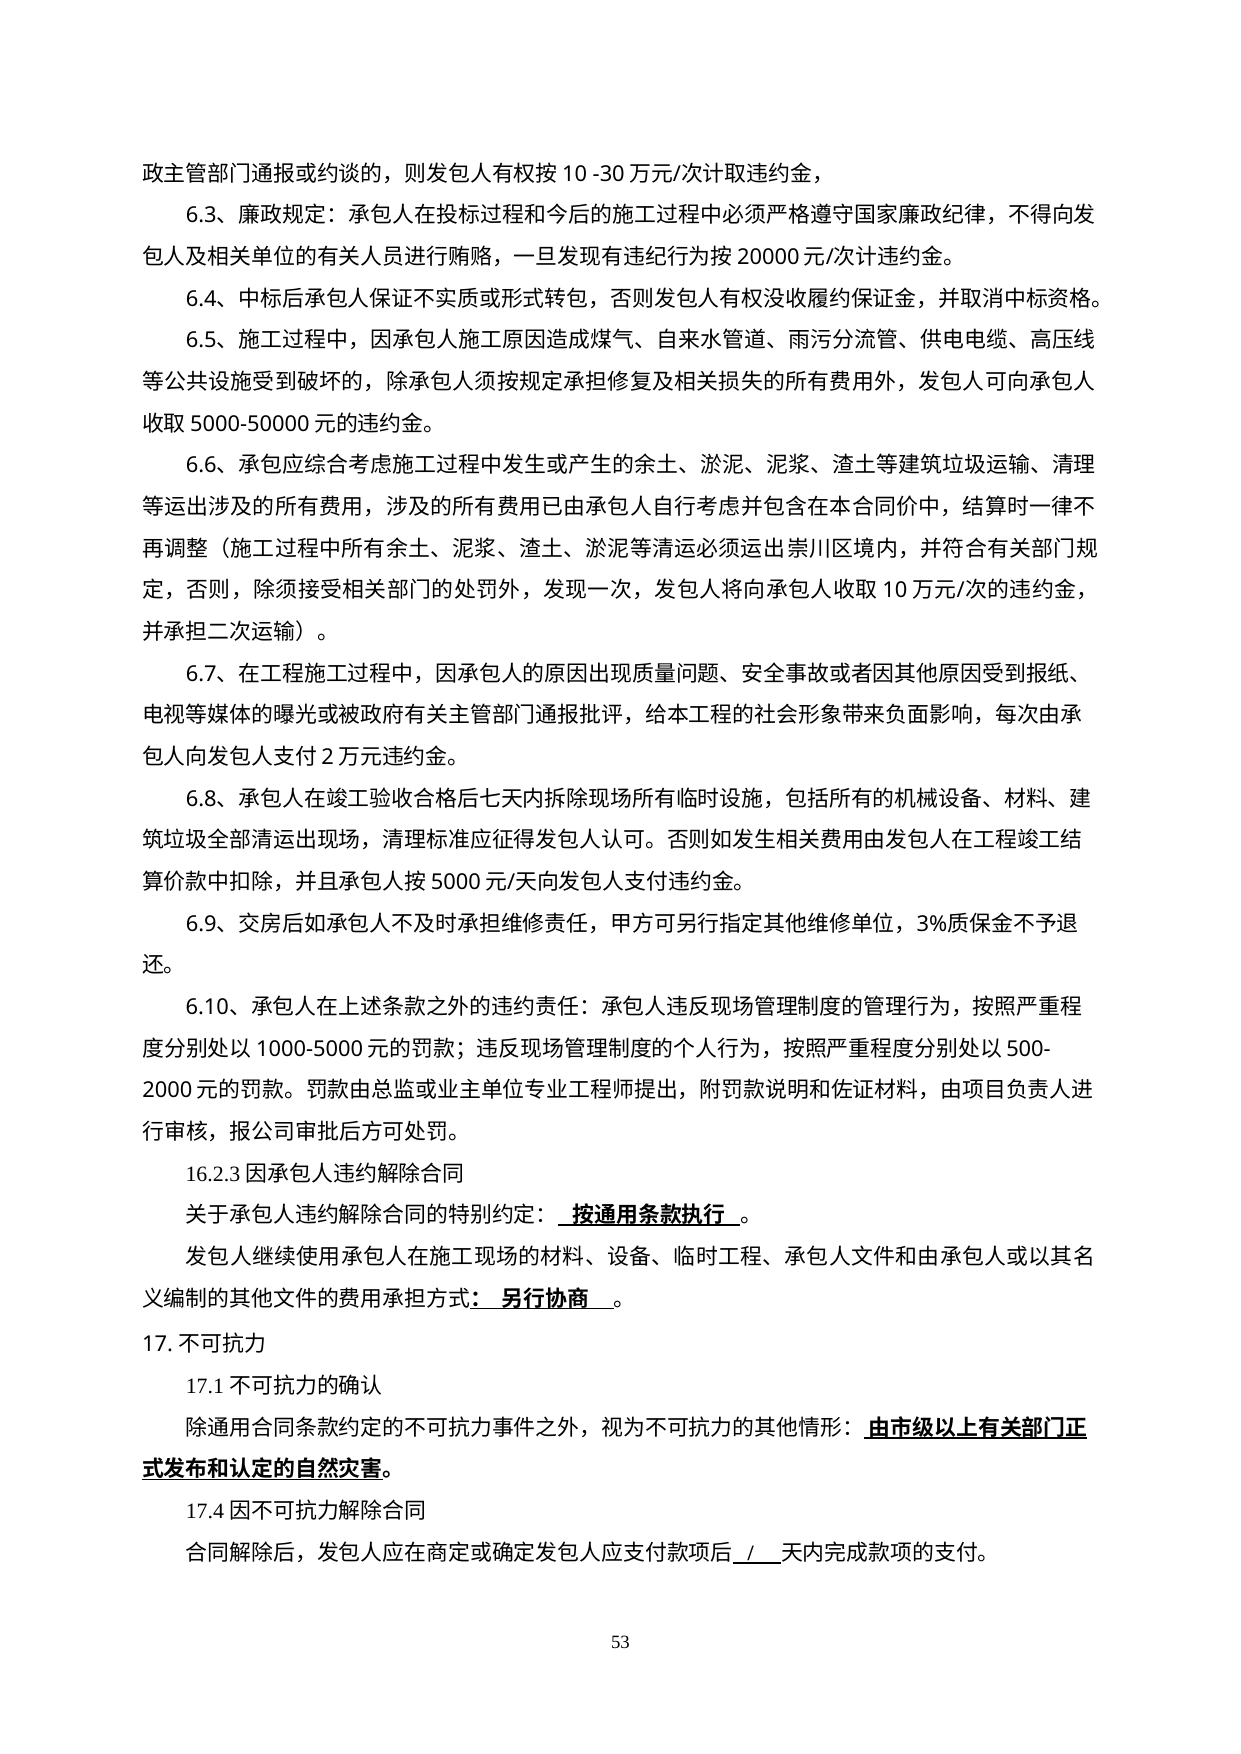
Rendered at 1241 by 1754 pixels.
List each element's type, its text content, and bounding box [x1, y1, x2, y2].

text 6.10、承包人在上述条款之外的违约责任：承包人违反现场管理制度的管理行为，按照严重程度分别处以1000-5000元的罚款；违反现场管理制度的个人行为，按照严重程度分别处以500-2000元的罚款。罚款由总监或业主单位专业工程师提出，附罚款说明和佐证材料，由项目负责人进行审核，报公司审批后方可处罚。 [142, 981, 1098, 1148]
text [142, 148, 1098, 189]
text 合同解除后，发包人应在商定或确定发包人应支付款项后 / 天内完成款项的支付。 [142, 1527, 1098, 1568]
text 6.6、承包应综合考虑施工过程中发生或产生的余土、淤泥、泥浆、渣土等建筑垃圾运输、清理等运出涉及的所有费用，涉及的所有费用已由承包人自行考虑并包含在本合同价中，结算时一律不再调整（施工过程中所有余土、泥浆、渣土、淤泥等清运必须运出崇川区境内，并符合有关部门规定，否则，除须接受相关部门的处罚外，发现一次，发包人将向承包人收取10万元/次的违约金，并承担二次运输）。 [142, 439, 1098, 648]
text 6.5、施工过程中，因承包人施工原因造成煤气、自来水管道、雨污分流管、供电电缆、高压线等公共设施受到破坏的，除承包人须按规定承担修复及相关损失的所有费用外，发包人可向承包人收取5000-50000元的违约金。 [142, 314, 1098, 439]
text 6.8、承包人在竣工验收合格后七天内拆除现场所有临时设施，包括所有的机械设备、材料、建筑垃圾全部清运出现场，清理标准应征得发包人认可。否则如发生相关费用由发包人在工程竣工结算价款中扣除，并且承包人按5000元/天向发包人支付违约金。 [142, 773, 1098, 898]
text 17. 不可抗力 [142, 1314, 1098, 1360]
text 16.2.3 因承包人违约解除合同 [142, 1148, 1098, 1189]
text 6.3、廉政规定：承包人在投标过程和今后的施工过程中必须严格遵守国家廉政纪律，不得向发包人及相关单位的有关人员进行贿赂，一旦发现有违纪行为按20000元/次计违约金。 [142, 189, 1098, 273]
text 17.1 不可抗力的确认 [142, 1360, 1098, 1402]
text 6.9、交房后如承包人不及时承担维修责任，甲方可另行指定其他维修单位，3%质保金不予退还。 [142, 898, 1098, 981]
text 发包人继续使用承包人在施工现场的材料、设备、临时工程、承包人文件和由承包人或以其名义编制的其他文件的费用承担方式： 另行协商 。 [142, 1231, 1098, 1314]
text 关于承包人违约解除合同的特别约定： 按通用条款执行 。 [142, 1189, 1098, 1231]
text 6.7、在工程施工过程中，因承包人的原因出现质量问题、安全事故或者因其他原因受到报纸、电视等媒体的曝光或被政府有关主管部门通报批评，给本工程的社会形象带来负面影响，每次由承包人向发包人支付2万元违约金。 [142, 648, 1098, 773]
text 6.4、中标后承包人保证不实质或形式转包，否则发包人有权没收履约保证金，并取消中标资格。 [142, 273, 1098, 314]
text 除通用合同条款约定的不可抗力事件之外，视为不可抗力的其他情形： 由市级以上有关部门正式发布和认定的自然灾害。 [142, 1402, 1098, 1485]
text 17.4 因不可抗力解除合同 [142, 1485, 1098, 1527]
